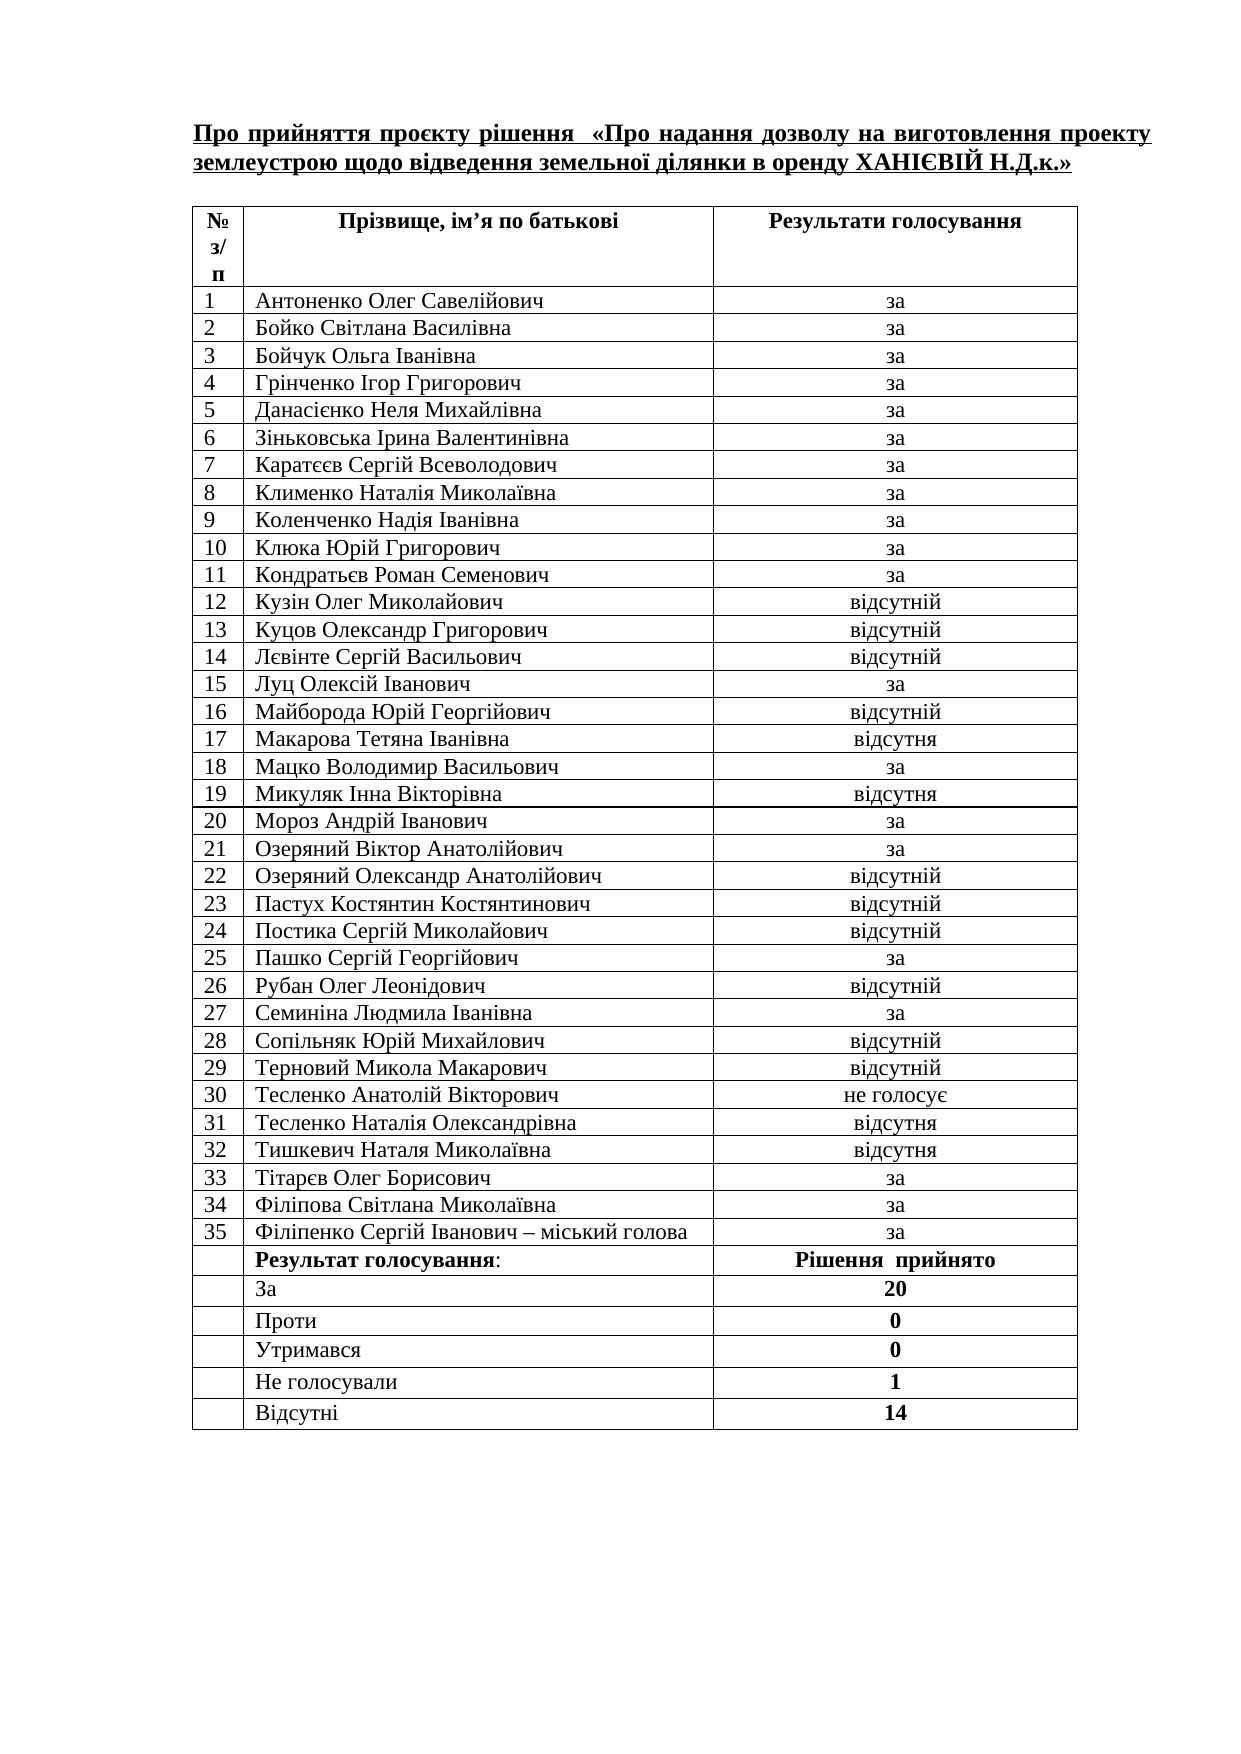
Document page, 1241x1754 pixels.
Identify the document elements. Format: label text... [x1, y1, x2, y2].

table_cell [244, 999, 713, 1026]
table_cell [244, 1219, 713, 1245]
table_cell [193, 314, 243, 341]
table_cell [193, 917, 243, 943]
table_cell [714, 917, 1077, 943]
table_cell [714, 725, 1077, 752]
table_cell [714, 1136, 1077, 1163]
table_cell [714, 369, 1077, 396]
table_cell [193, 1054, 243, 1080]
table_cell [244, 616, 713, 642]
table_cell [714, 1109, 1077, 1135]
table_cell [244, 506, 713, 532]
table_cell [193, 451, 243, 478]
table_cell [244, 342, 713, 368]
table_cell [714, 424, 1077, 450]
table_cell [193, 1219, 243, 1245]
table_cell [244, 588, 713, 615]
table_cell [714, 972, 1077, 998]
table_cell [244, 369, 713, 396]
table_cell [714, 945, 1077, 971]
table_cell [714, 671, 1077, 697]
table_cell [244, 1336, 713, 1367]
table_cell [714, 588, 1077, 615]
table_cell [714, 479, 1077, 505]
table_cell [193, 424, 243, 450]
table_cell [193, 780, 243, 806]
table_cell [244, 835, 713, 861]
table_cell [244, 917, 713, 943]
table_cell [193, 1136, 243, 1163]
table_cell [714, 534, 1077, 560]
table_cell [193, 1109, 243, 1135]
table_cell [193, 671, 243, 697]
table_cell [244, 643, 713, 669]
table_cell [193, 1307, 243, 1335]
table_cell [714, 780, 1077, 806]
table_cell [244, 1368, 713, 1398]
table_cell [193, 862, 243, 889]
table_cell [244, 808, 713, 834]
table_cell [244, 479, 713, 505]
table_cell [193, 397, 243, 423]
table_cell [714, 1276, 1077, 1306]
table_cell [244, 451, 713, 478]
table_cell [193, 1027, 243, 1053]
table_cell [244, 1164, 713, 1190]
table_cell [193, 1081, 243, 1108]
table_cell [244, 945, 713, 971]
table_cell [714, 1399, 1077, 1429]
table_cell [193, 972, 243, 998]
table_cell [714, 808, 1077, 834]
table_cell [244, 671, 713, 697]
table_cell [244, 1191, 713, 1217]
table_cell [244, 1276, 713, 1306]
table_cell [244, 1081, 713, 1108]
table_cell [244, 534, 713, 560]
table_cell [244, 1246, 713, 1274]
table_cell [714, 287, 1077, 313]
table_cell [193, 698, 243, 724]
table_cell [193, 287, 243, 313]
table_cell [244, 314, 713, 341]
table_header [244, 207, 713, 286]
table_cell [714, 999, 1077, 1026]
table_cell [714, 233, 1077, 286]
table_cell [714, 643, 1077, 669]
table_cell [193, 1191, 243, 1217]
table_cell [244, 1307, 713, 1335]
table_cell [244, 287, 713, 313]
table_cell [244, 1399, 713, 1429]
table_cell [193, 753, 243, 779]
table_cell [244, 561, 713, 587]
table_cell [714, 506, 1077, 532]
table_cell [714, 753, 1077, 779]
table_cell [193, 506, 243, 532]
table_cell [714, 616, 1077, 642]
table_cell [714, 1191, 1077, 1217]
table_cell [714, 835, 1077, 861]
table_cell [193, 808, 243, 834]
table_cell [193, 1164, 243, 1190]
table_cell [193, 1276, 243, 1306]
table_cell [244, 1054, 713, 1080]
text Про прийняття проєкту рішення «Про надання дозволу на виготовлення проекту землеустрою щодо відведення земельної ділянки в оренду ХАНІЄВІЙ Н.Д.к.» [193, 118, 1152, 143]
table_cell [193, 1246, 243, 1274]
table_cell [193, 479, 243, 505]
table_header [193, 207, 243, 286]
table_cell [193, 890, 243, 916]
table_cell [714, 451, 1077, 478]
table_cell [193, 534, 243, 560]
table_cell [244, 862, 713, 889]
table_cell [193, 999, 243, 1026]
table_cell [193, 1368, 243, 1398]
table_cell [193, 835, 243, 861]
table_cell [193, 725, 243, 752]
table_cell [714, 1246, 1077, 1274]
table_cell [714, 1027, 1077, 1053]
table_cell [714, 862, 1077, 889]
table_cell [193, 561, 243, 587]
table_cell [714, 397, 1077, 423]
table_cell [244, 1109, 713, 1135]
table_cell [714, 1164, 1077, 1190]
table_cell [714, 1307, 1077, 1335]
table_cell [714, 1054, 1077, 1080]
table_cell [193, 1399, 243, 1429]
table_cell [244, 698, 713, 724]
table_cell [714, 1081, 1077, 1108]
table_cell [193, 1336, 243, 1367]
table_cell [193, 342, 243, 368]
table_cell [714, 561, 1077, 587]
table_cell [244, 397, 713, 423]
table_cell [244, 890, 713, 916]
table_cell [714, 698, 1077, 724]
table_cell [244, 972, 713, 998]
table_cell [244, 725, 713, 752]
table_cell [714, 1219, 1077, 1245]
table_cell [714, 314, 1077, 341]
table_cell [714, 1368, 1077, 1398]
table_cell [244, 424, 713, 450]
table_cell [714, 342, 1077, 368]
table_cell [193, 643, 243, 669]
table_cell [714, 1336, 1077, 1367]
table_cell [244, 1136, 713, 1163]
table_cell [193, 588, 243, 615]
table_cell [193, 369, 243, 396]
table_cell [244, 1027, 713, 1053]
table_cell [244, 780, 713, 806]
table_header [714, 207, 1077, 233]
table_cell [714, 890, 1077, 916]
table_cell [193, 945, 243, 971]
text Про прийняття проєкту рішення «Про надання дозволу на виготовлення проекту землеустрою щодо відведення земельної ділянки в оренду ХАНІЄВІЙ Н.Д.к.» [193, 144, 1152, 176]
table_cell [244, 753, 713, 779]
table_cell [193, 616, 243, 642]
